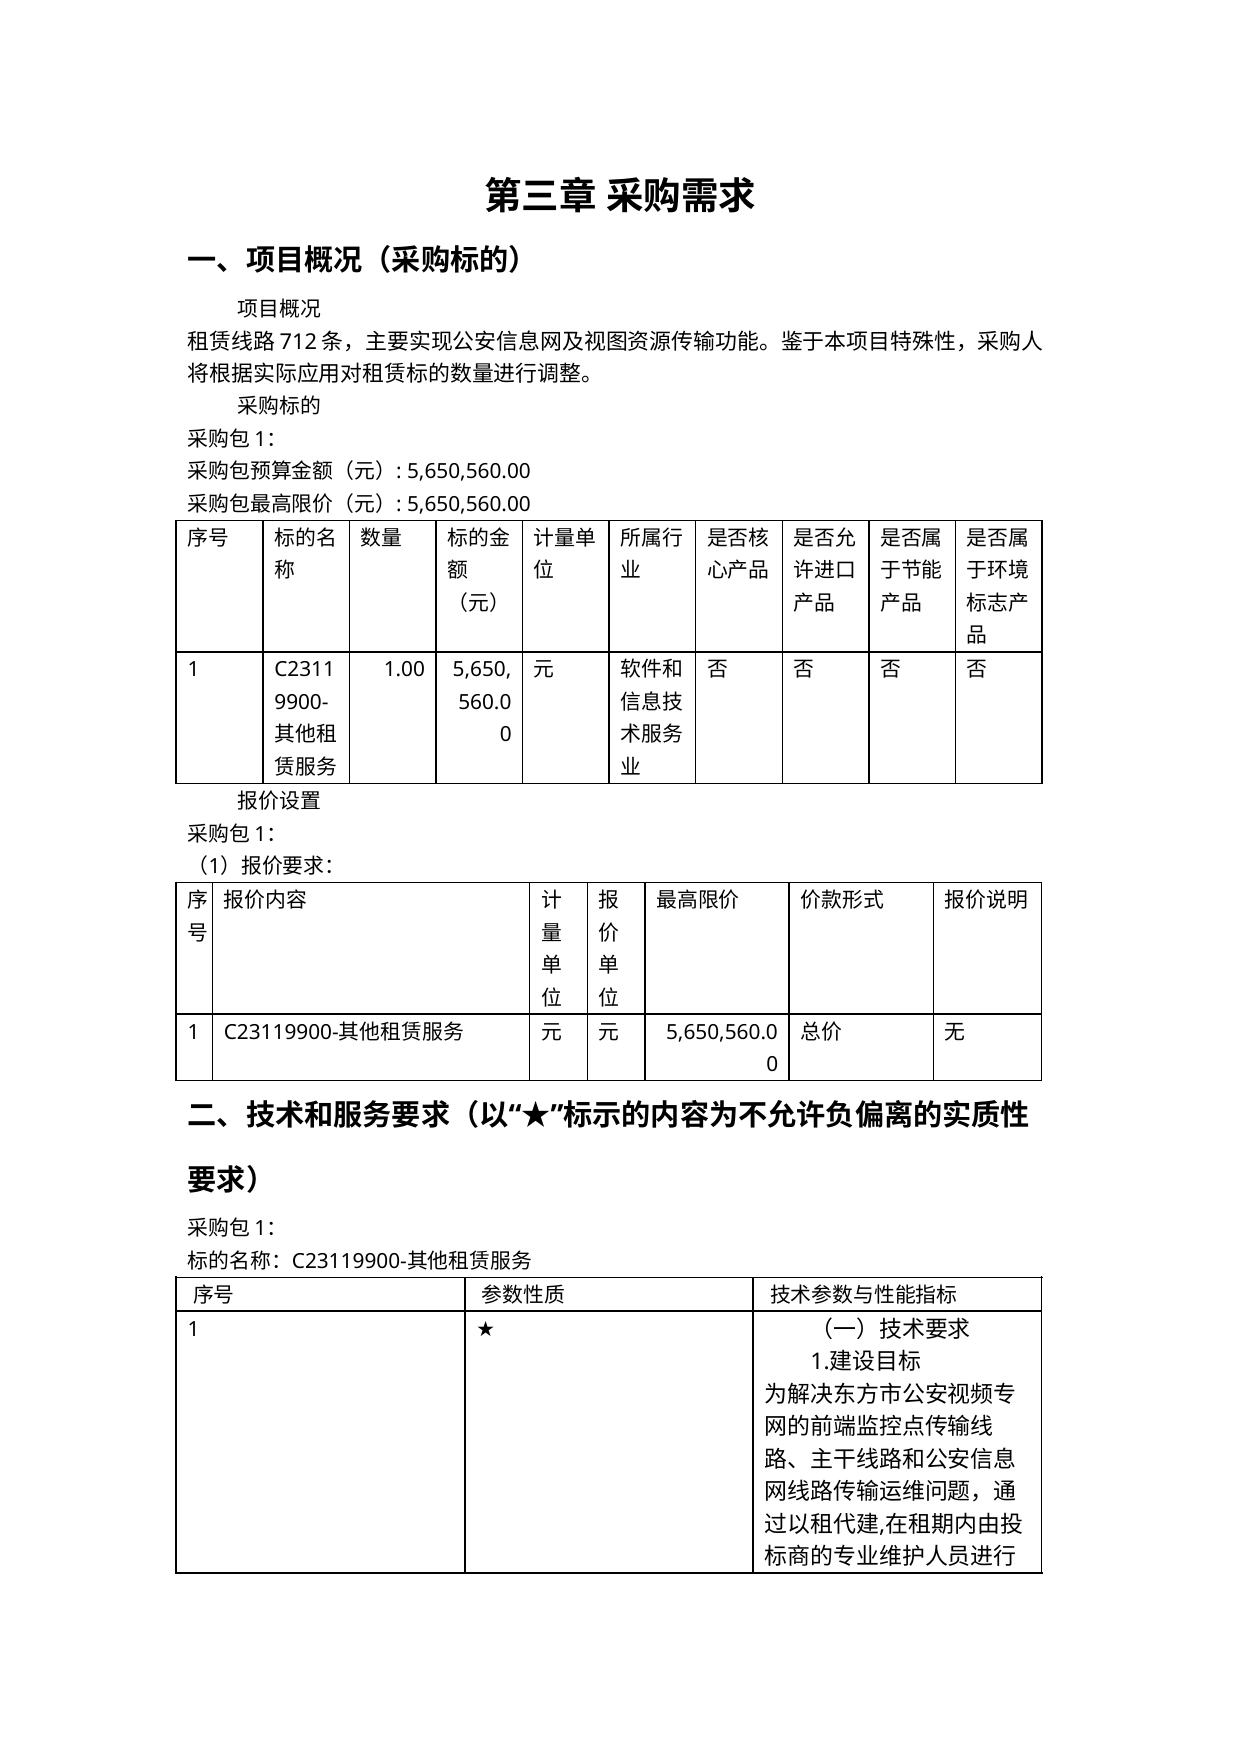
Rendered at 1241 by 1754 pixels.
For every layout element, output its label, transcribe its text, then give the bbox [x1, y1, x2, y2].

table_cell 元 [523, 653, 608, 783]
table_header 价款形式 [790, 883, 933, 1013]
table_cell C23119900-其他租赁服务 [264, 653, 349, 783]
table_cell C23119900-其他租赁服务 [213, 1015, 529, 1080]
table_header 最高限价 [646, 883, 788, 1013]
text 采购包预算金额（元）: 5,650,560.00 [187, 454, 1053, 487]
table_header 标的金额 （元） [437, 521, 522, 651]
text 采购包1： [187, 422, 1053, 454]
table_cell 总价 [790, 1015, 933, 1080]
table_header 是否允许进口产品 [783, 521, 868, 651]
table_cell 无 [934, 1015, 1041, 1080]
table_cell 否 [783, 653, 868, 783]
table_header 序号 [177, 1278, 464, 1310]
table_cell 元 [530, 1015, 587, 1080]
table_cell 元 [588, 1015, 644, 1080]
table_cell 否 [870, 653, 955, 783]
table_header 是否属于环境标志产品 [956, 521, 1041, 651]
table_cell 5,650,560.00 [437, 653, 522, 783]
table_header 是否属于节能产品 [870, 521, 955, 651]
table_header 报价说明 [934, 883, 1041, 1013]
table_cell 5,650,560.00 [646, 1015, 788, 1080]
table_header 报价内容 [213, 883, 529, 1013]
table_header 所属行业 [610, 521, 695, 651]
table_header 是否核心产品 [696, 521, 782, 651]
text 报价设置 [187, 784, 1053, 817]
table_header 计量单位 [530, 883, 587, 1013]
table_cell ★ [466, 1312, 752, 1572]
text 二、技术和服务要求（以“★”标示的内容为不允许负偏离的实质性要求） [187, 1081, 1053, 1211]
text 采购包最高限价（元）: 5,650,560.00 [187, 487, 1053, 519]
text 采购包1： [187, 817, 1053, 849]
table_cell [754, 1312, 1041, 1572]
table_cell 1 [177, 653, 262, 783]
text （1）报价要求： [187, 849, 1053, 882]
table_cell 1 [177, 1015, 212, 1080]
table_header 参数性质 [466, 1278, 752, 1310]
table_cell 否 [696, 653, 782, 783]
text 标的名称：C23119900-其他租赁服务 [187, 1244, 1053, 1276]
text 一、项目概况（采购标的） [187, 227, 1053, 292]
table_header 序号 [177, 521, 262, 651]
text 采购包1： [187, 1211, 1053, 1244]
table_header 计量单位 [523, 521, 608, 651]
table_cell 1 [177, 1312, 464, 1572]
table_cell 否 [956, 653, 1041, 783]
text 第三章 采购需求 [187, 162, 1053, 227]
table_header 序号 [177, 883, 212, 1013]
text 项目概况 [187, 292, 1053, 324]
text 租赁线路712条，主要实现公安信息网及视图资源传输功能。鉴于本项目特殊性，采购人将根据实际应用对租赁标的数量进行调整。 [187, 324, 1053, 389]
table_cell 软件和信息技术服务业 [610, 653, 695, 783]
table_header 报价单位 [588, 883, 644, 1013]
text 采购标的 [187, 389, 1053, 422]
table_cell 1.00 [350, 653, 435, 783]
table_header 数量 [350, 521, 435, 651]
table_header 技术参数与性能指标 [754, 1278, 1041, 1310]
table_header 标的名称 [264, 521, 349, 651]
